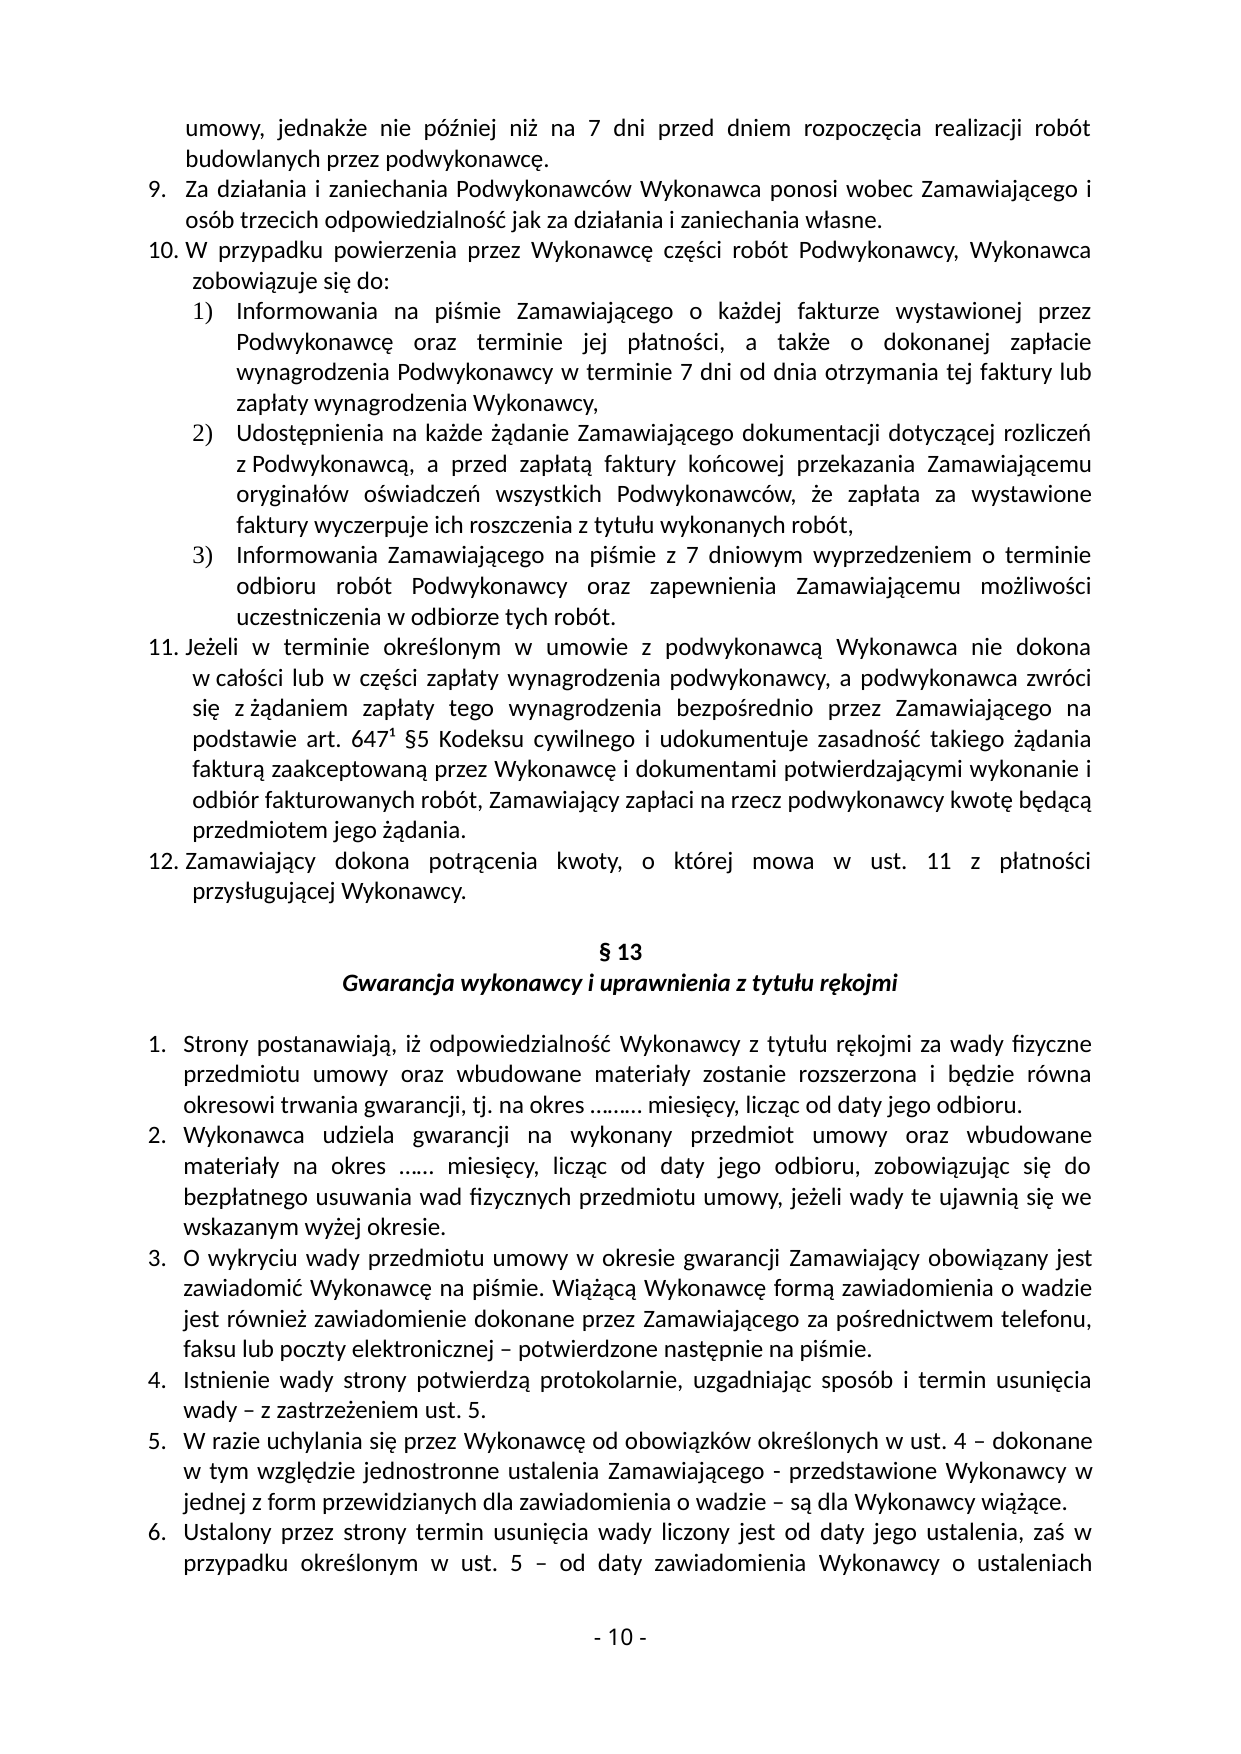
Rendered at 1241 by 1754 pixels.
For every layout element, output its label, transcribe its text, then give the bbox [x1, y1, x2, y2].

list O wykryciu wady przedmiotu umowy w okresie gwarancji Zamawiający obowiązany jest zawiadomić Wykonawcę na piśmie. Wiążącą Wykonawcę formą zawiadomienia o wadzie jest również zawiadomienie dokonane przez Zamawiającego za pośrednictwem telefonu, faksu lub poczty elektronicznej – potwierdzone następnie na piśmie. [148, 1242, 1093, 1364]
list W razie uchylania się przez Wykonawcę od obowiązków określonych w ust. 4 – dokonane w tym względzie jednostronne ustalenia Zamawiającego - przedstawione Wykonawcy w jednej z form przewidzianych dla zawiadomienia o wadzie – są dla Wykonawcy wiążące. [148, 1425, 1093, 1516]
list Strony postanawiają, iż odpowiedzialność Wykonawcy z tytułu rękojmi za wady fizyczne przedmiotu umowy oraz wbudowane materiały zostanie rozszerzona i będzie równa okresowi trwania gwarancji, tj. na okres ……… miesięcy, licząc od daty jego odbioru. [148, 1028, 1093, 1119]
list Informowania na piśmie Zamawiającego o każdej fakturze wystawionej przez Podwykonawcę oraz terminie jej płatności, a także o dokonanej zapłacie wynagrodzenia Podwykonawcy w terminie 7 dni od dnia otrzymania tej faktury lub zapłaty wynagrodzenia Wykonawcy, [192, 296, 1093, 418]
list Zamawiający dokona potrącenia kwoty, o której mowa w ust. 11 z płatności przysługującej Wykonawcy. [148, 845, 1093, 906]
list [148, 112, 1093, 173]
list Wykonawca udziela gwarancji na wykonany przedmiot umowy oraz wbudowane materiały na okres …… miesięcy, licząc od daty jego odbioru, zobowiązując się do bezpłatnego usuwania wad fizycznych przedmiotu umowy, jeżeli wady te ujawnią się we wskazanym wyżej okresie. [148, 1119, 1093, 1242]
list Udostępnienia na każde żądanie Zamawiającego dokumentacji dotyczącej rozliczeń z Podwykonawcą, a przed zapłatą faktury końcowej przekazania Zamawiającemu oryginałów oświadczeń wszystkich Podwykonawców, że zapłata za wystawione faktury wyczerpuje ich roszczenia z tytułu wykonanych robót, [192, 418, 1093, 540]
text Gwarancja wykonawcy i uprawnienia z tytułu rękojmi [148, 967, 1093, 997]
text § 13 [148, 936, 1093, 967]
list Jeżeli w terminie określonym w umowie z podwykonawcą Wykonawca nie dokona w całości lub w części zapłaty wynagrodzenia podwykonawcy, a podwykonawca zwróci się z żądaniem zapłaty tego wynagrodzenia bezpośrednio przez Zamawiającego na podstawie art. 647¹ §5 Kodeksu cywilnego i udokumentuje zasadność takiego żądania fakturą zaakceptowaną przez Wykonawcę i dokumentami potwierdzającymi wykonanie i odbiór fakturowanych robót, Zamawiający zapłaci na rzecz podwykonawcy kwotę będącą przedmiotem jego żądania. [148, 631, 1093, 845]
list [148, 1516, 1093, 1577]
list Informowania Zamawiającego na piśmie z 7 dniowym wyprzedzeniem o terminie odbioru robót Podwykonawcy oraz zapewnienia Zamawiającemu możliwości uczestniczenia w odbiorze tych robót. [192, 540, 1093, 631]
list Istnienie wady strony potwierdzą protokolarnie, uzgadniając sposób i termin usunięcia wady – z zastrzeżeniem ust. 5. [148, 1364, 1093, 1425]
list Za działania i zaniechania Podwykonawców Wykonawca ponosi wobec Zamawiającego i osób trzecich odpowiedzialność jak za działania i zaniechania własne. [148, 173, 1093, 234]
list W przypadku powierzenia przez Wykonawcę części robót Podwykonawcy, Wykonawca zobowiązuje się do: [148, 234, 1093, 296]
